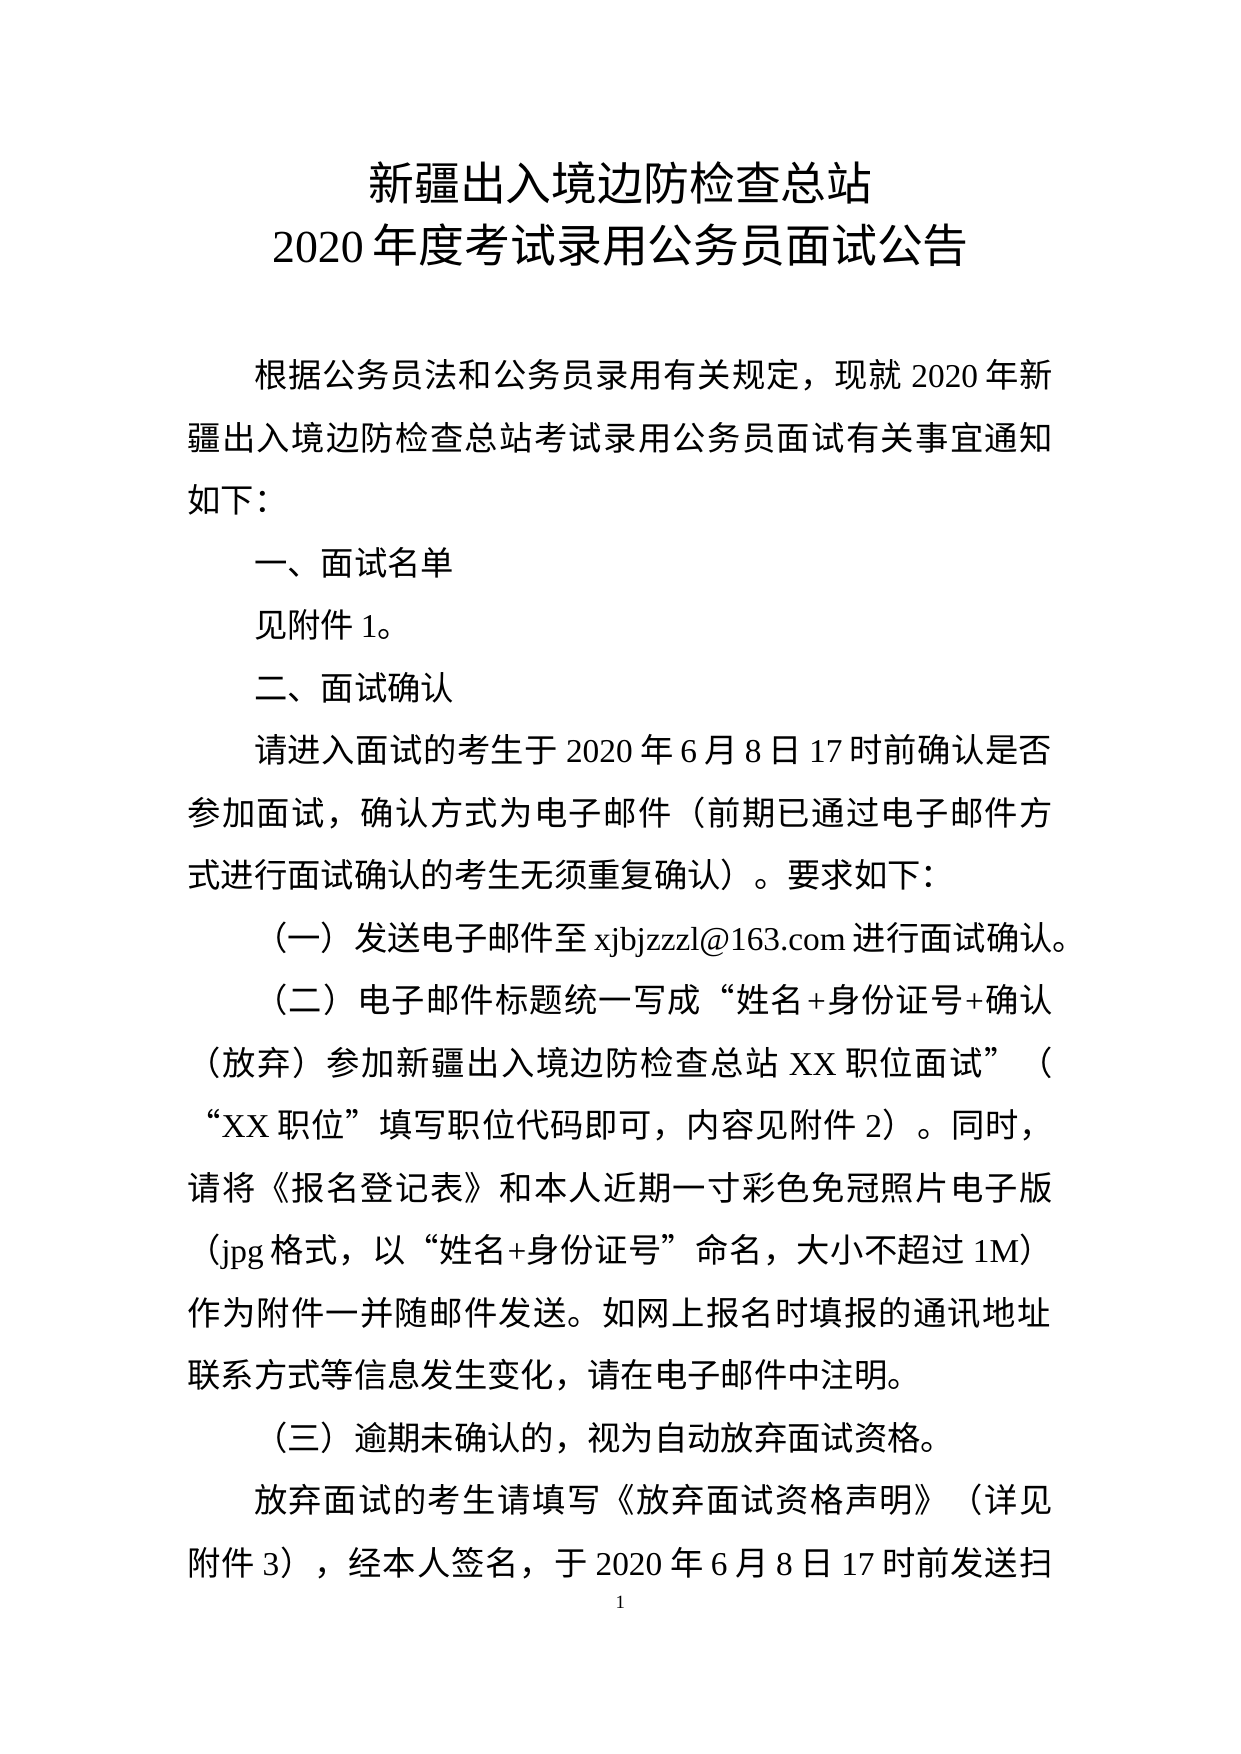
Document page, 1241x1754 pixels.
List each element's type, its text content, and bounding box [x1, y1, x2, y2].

text （一）发送电子邮件至xjbjzzzl@163.com进行面试确认。 [187, 900, 1053, 962]
text 见附件1。 [187, 587, 1053, 650]
text 2020年度考试录用公务员面试公告 [187, 212, 1053, 275]
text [187, 1462, 1053, 1587]
text （二）电子邮件标题统一写成“姓名+身份证号+确认（放弃）参加新疆出入境边防检查总站XX职位面试”（ “XX职位”填写职位代码即可，内容见附件2）。同时，请将《报名登记表》和本人近期一寸彩色免冠照片电子版（jpg格式，以“姓名+身份证号”命名，大小不超过1M）作为附件一并随邮件发送。如网上报名时填报的通讯地址、联系方式等信息发生变化，请在电子邮件中注明。 [187, 962, 1053, 1400]
text 根据公务员法和公务员录用有关规定，现就2020年新疆出入境边防检查总站考试录用公务员面试有关事宜通知如下： [187, 337, 1053, 525]
text 二、面试确认 [187, 650, 1053, 712]
text 请进入面试的考生于2020年6月8日17时前确认是否参加面试，确认方式为电子邮件（前期已通过电子邮件方式进行面试确认的考生无须重复确认）。要求如下： [187, 712, 1053, 900]
text 新疆出入境边防检查总站 [187, 150, 1053, 212]
text （三）逾期未确认的，视为自动放弃面试资格。 [187, 1400, 1053, 1462]
text 一、面试名单 [187, 525, 1053, 587]
